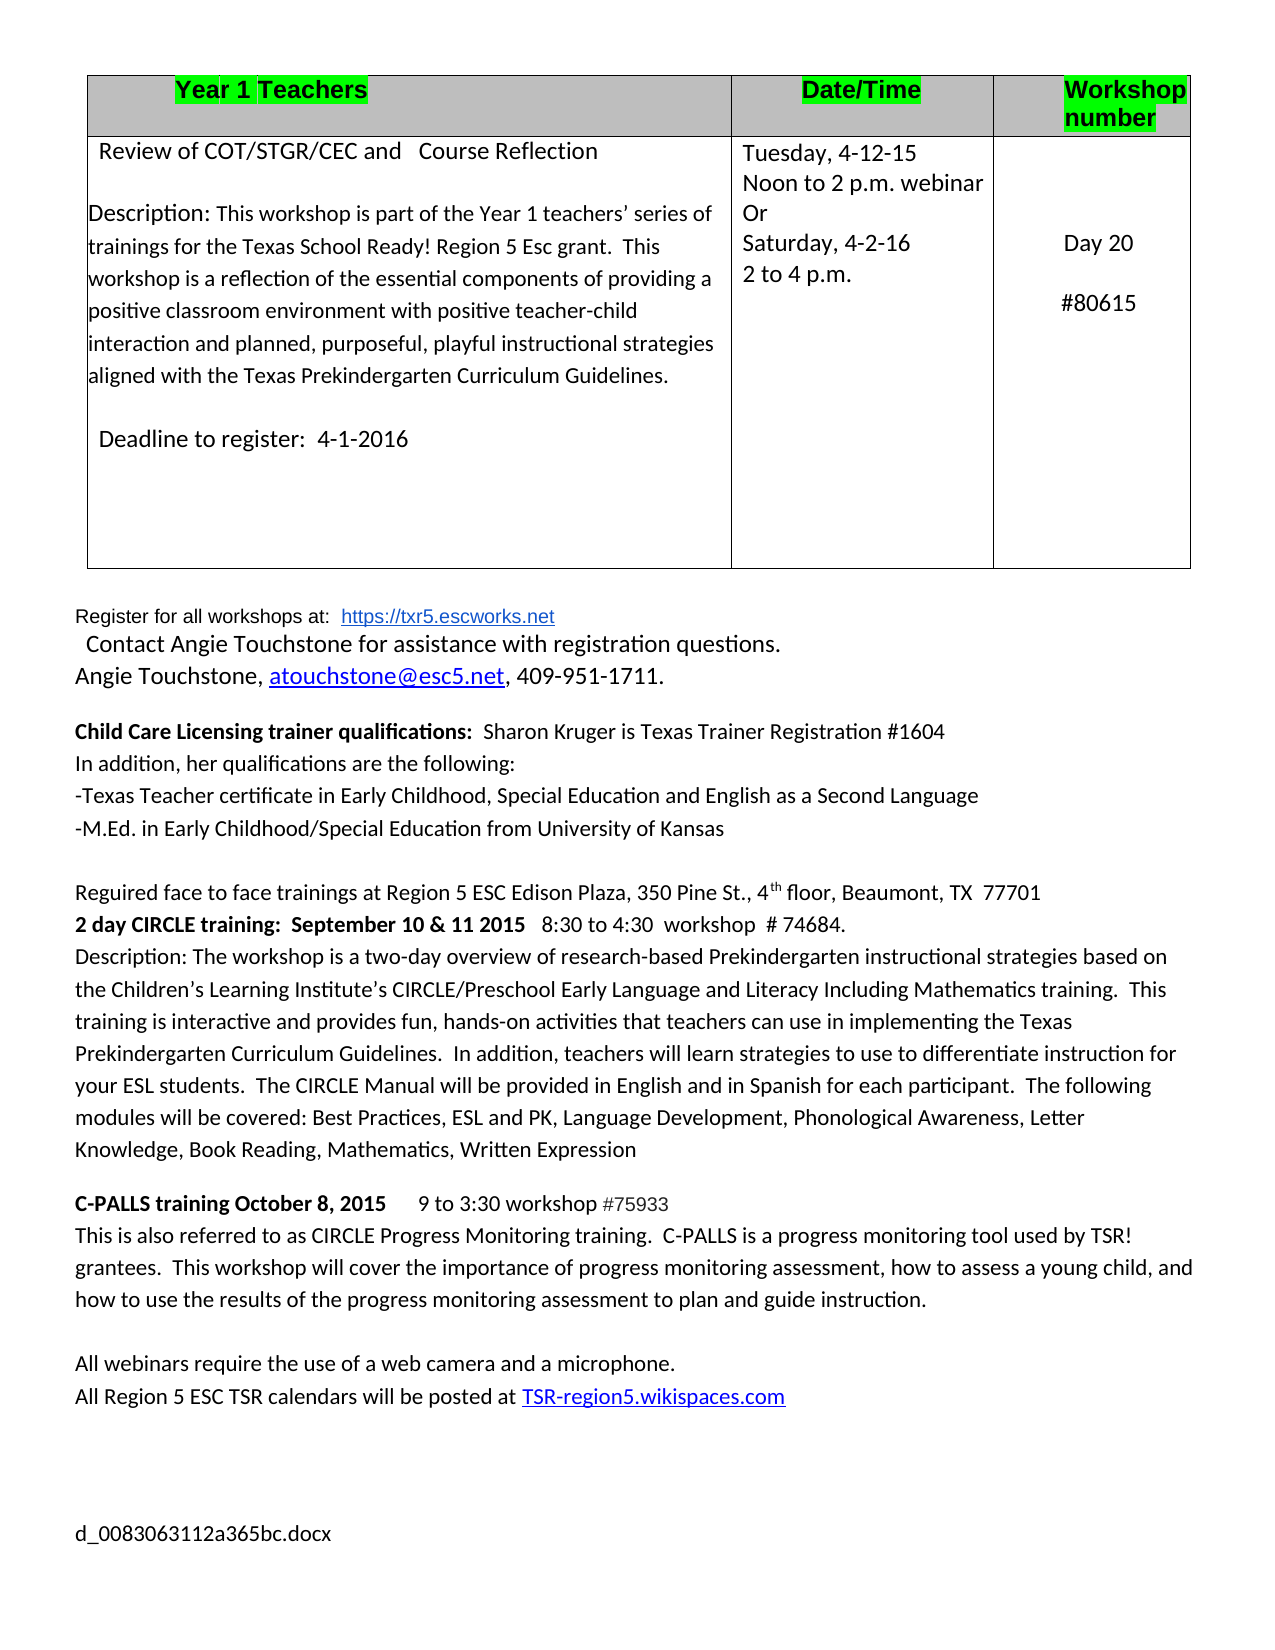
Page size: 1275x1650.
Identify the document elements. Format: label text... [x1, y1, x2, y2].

text Angie Touchstone, atouchstone@esc5.net, 409-951-1711. [75, 660, 1200, 692]
text -Texas Teacher certificate in Early Childhood, Special Education and English as a Second Language [75, 782, 1200, 809]
table_cell Day 20 #80615 [994, 137, 1190, 568]
table_cell Review of COT/STGR/CEC and Course Reflection Description: This workshop is part of the Year 1 teachers’ series of trainings for the Texas School Ready! Region 5 Esc grant. This workshop is a reflection of the essential components of providing a positive classroom environment with positive teacher-child interaction and planned, purposeful, playful instructional strategies aligned with the Texas Prekindergarten Curriculum Guidelines. Deadline to register: 4-1-2016 [88, 137, 731, 568]
table_header Year 1 Teachers [88, 76, 731, 136]
text C-PALLS training October 8, 2015 9 to 3:30 workshop #75933 [75, 1189, 1200, 1217]
text In addition, her qualifications are the following: [75, 749, 1200, 777]
text -M.Ed. in Early Childhood/Special Education from University of Kansas [75, 814, 1200, 842]
text Reguired face to face trainings at Region 5 ESC Edison Plaza, 350 Pine St., 4th floor, Beaumont, TX 77701 [75, 878, 1200, 906]
text All Region 5 ESC TSR calendars will be posted at TSR-region5.wikispaces.com [75, 1382, 1200, 1410]
text This is also referred to as CIRCLE Progress Monitoring training. C-PALLS is a progress monitoring tool used by TSR! grantees. This workshop will cover the importance of progress monitoring assessment, how to assess a young child, and how to use the results of the progress monitoring assessment to plan and guide instruction. [75, 1221, 1200, 1313]
table_cell Tuesday, 4-12-15 Noon to 2 p.m. webinar Or Saturday, 4-2-16 2 to 4 p.m. [732, 137, 993, 568]
text Contact Angie Touchstone for assistance with registration questions. [86, 630, 1202, 660]
text 2 day CIRCLE training: September 10 & 11 2015 8:30 to 4:30 workshop # 74684. [75, 910, 1200, 938]
text Child Care Licensing trainer qualifications: Sharon Kruger is Texas Trainer Registration #1604 [75, 717, 1200, 745]
text Description: The workshop is a two-day overview of research-based Prekindergarten instructional strategies based on the Children’s Learning Institute’s CIRCLE/Preschool Early Language and Literacy Including Mathematics training. This training is interactive and provides fun, hands-on activities that teachers can use in implementing the Texas Prekindergarten Curriculum Guidelines. In addition, teachers will learn strategies to use to differentiate instruction for your ESL students. The CIRCLE Manual will be provided in English and in Spanish for each participant. The following modules will be covered: Best Practices, ESL and PK, Language Development, Phonological Awareness, Letter Knowledge, Book Reading, Mathematics, Written Expression [75, 942, 1200, 1164]
table_header Workshop number [994, 76, 1190, 136]
text Register for all workshops at: https://txr5.escworks.net [75, 599, 1202, 630]
table_header Date/Time [732, 76, 993, 136]
text All webinars require the use of a web camera and a microphone. [75, 1349, 1200, 1378]
